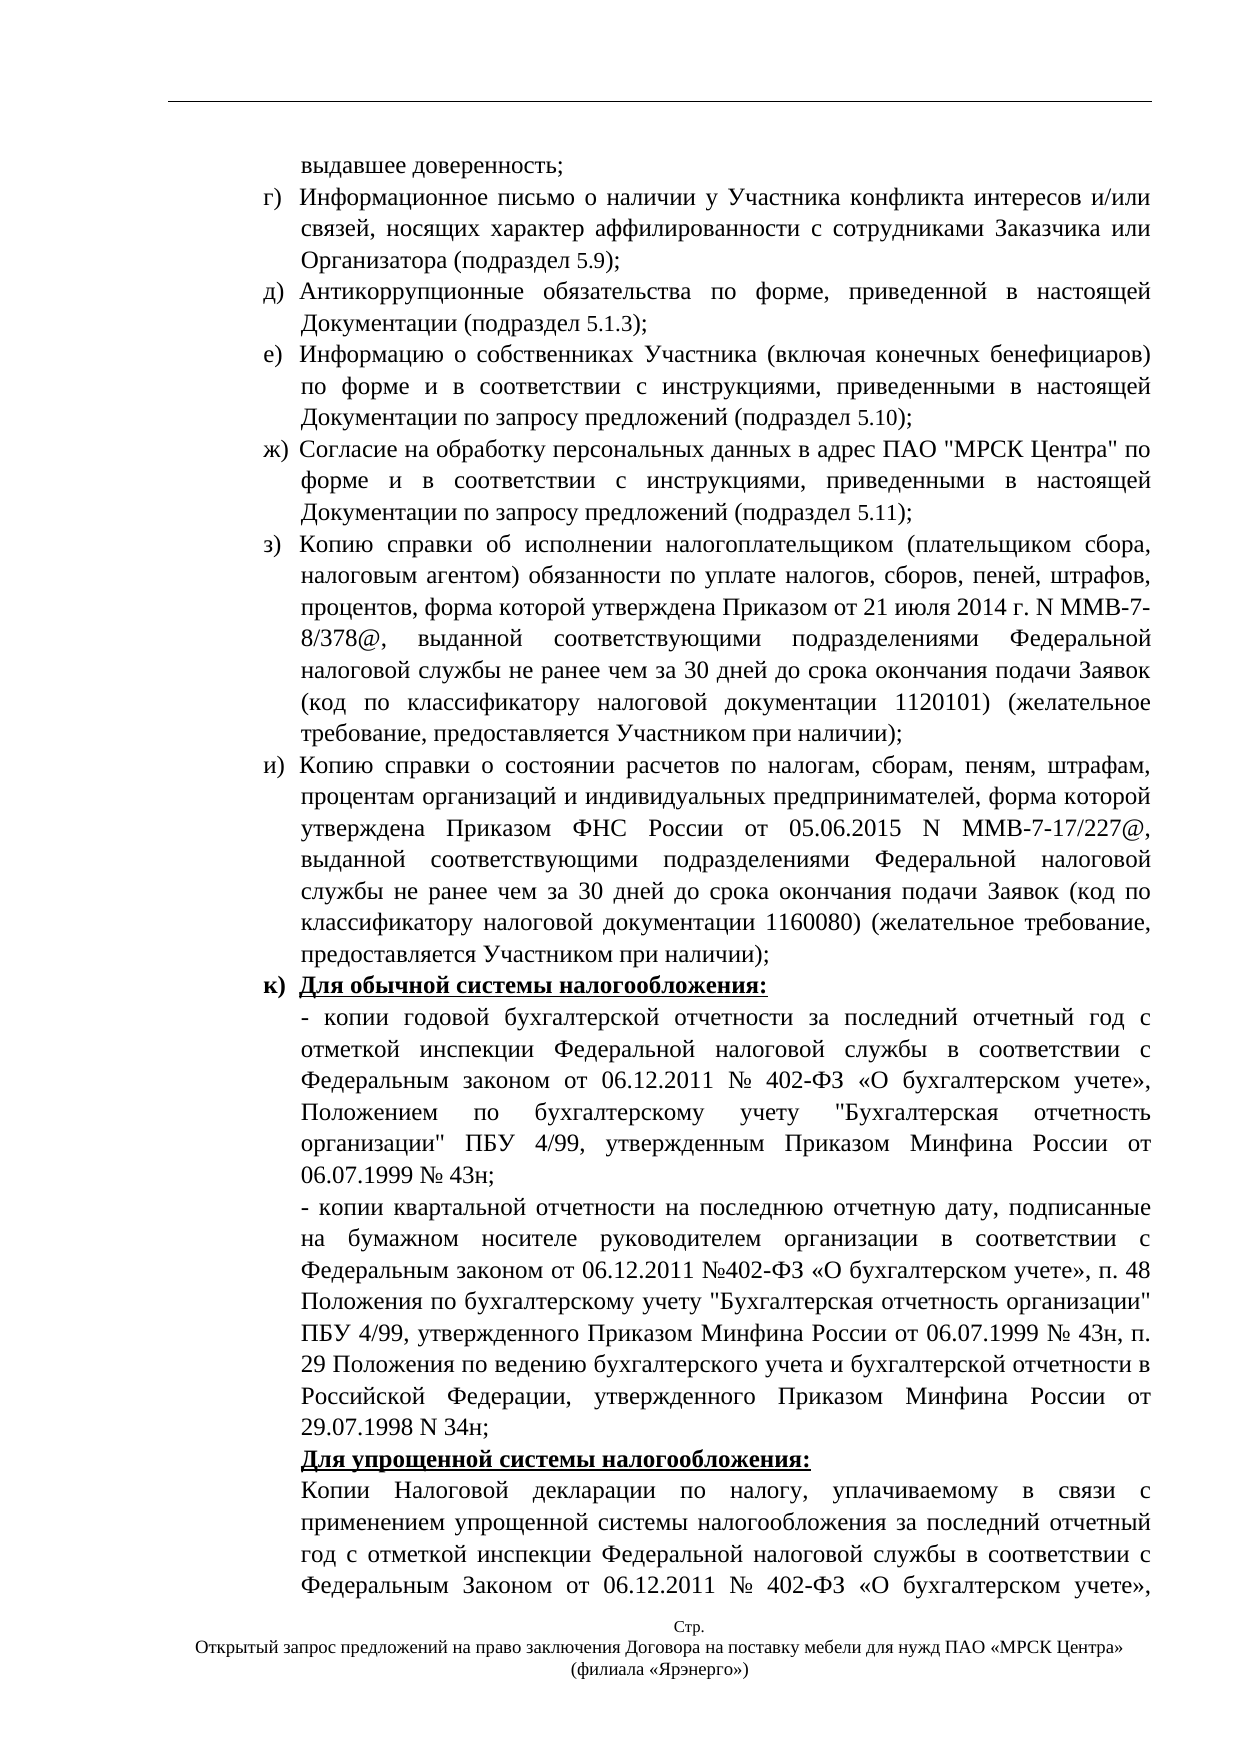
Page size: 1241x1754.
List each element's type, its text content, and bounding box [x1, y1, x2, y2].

list Информационное письмо о наличии у Участника конфликта интересов и/или связей, носящих характер аффилированности с сотрудниками Заказчика или Организатора (подраздел 5.9); [263, 182, 1152, 273]
text - копии квартальной отчетности на последнюю отчетную дату, подписанные на бумажном носителе руководителем организации в соответствии с Федеральным законом от 06.12.2011 №402-ФЗ «О бухгалтерском учете», п. 48 Положения по бухгалтерскому учету "Бухгалтерская отчетность организации" ПБУ 4/99, утвержденного Приказом Минфина России от 06.07.1999 № 43н, п. 29 Положения по ведению бухгалтерского учета и бухгалтерской отчетности в Российской Федерации, утвержденного Приказом Минфина России от 29.07.1998 N 34н; [301, 1192, 1152, 1441]
list Согласие на обработку персональных данных в адрес ПАО "МРСК Центра" по форме и в соответствии с инструкциями, приведенными в настоящей Документации по запросу предложений (подраздел 5.11); [263, 434, 1152, 526]
list Копию справки о состоянии расчетов по налогам, сборам, пеням, штрафам, процентам организаций и индивидуальных предпринимателей, форма которой утверждена Приказом ФНС России от 05.06.2015 N ММВ-7-17/227@, выданной соответствующими подразделениями Федеральной налоговой службы не ранее чем за 30 дней до срока окончания подачи Заявок (код по классификатору налоговой документации 1160080) (желательное требование, предоставляется Участником при наличии); [263, 750, 1152, 968]
list Информацию о собственниках Участника (включая конечных бенефициаров) по форме и в соответствии с инструкциями, приведенными в настоящей Документации по запросу предложений (подраздел 5.10); [263, 339, 1152, 431]
list Антикоррупционные обязательства по форме, приведенной в настоящей Документации (подраздел 5.1.3); [263, 276, 1152, 337]
text Для упрощенной системы налогообложения: [301, 1444, 1152, 1473]
list Копию справки об исполнении налогоплательщиком (плательщиком сбора, налоговым агентом) обязанности по уплате налогов, сборов, пеней, штрафов, процентов, форма которой утверждена Приказом от 21 июля 2014 г. N ММВ-7-8/378@, выданной соответствующими подразделениями Федеральной налоговой службы не ранее чем за 30 дней до срока окончания подачи Заявок (код по классификатору налоговой документации 1120101) (желательное требование, предоставляется Участником при наличии); [263, 529, 1152, 747]
text - копии годовой бухгалтерской отчетности за последний отчетный год с отметкой инспекции Федеральной налоговой службы в соответствии с Федеральным законом от 06.12.2011 № 402-ФЗ «О бухгалтерском учете», Положением по бухгалтерскому учету "Бухгалтерская отчетность организации" ПБУ 4/99, утвержденным Приказом Минфина России от 06.07.1999 № 43н; [301, 1002, 1152, 1189]
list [263, 150, 1152, 179]
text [301, 1476, 1152, 1599]
list Для обычной системы налогообложения: [263, 971, 1152, 999]
